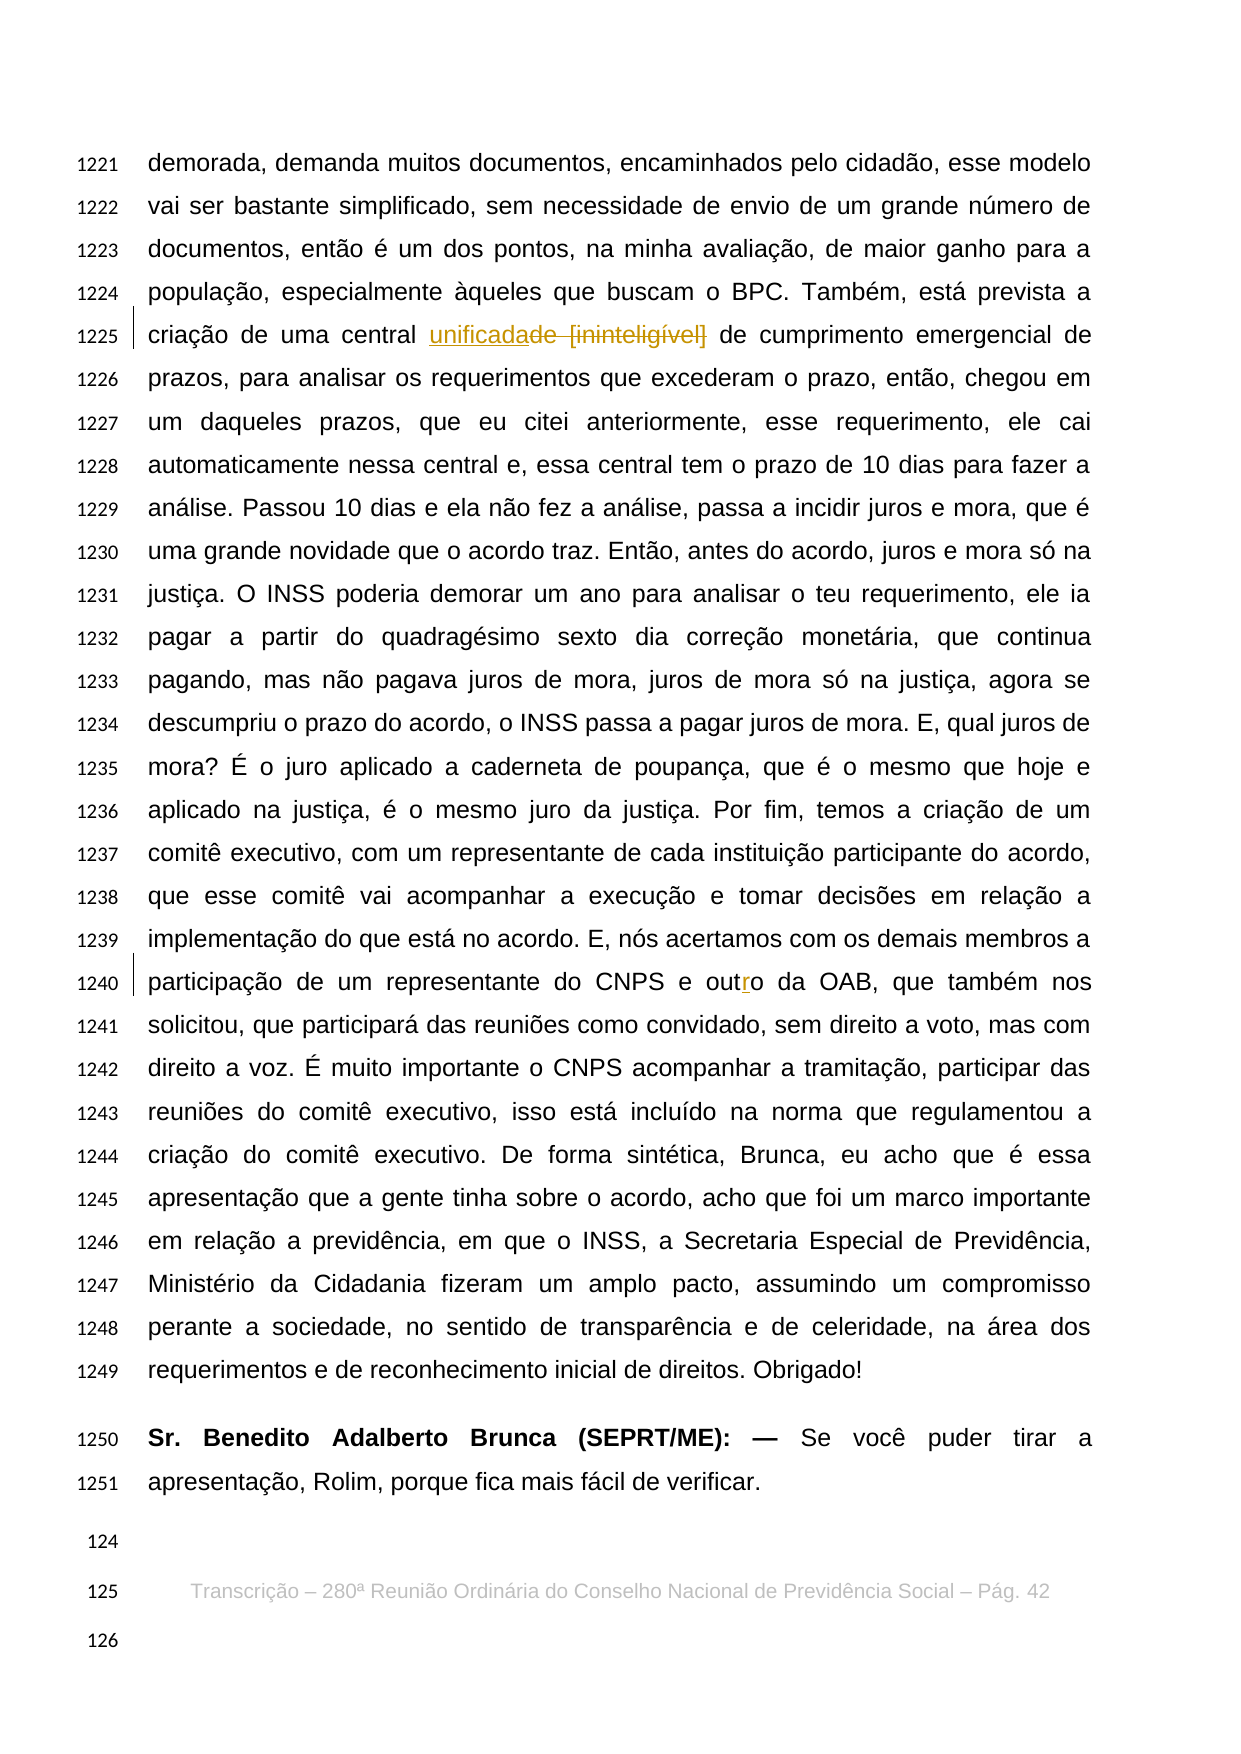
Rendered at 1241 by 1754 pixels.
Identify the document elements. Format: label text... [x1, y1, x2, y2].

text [148, 148, 1092, 1384]
text Sr. Benedito Adalberto Brunca (SEPRT/ME): — Se você puder tirar a apresentação, Rolim, porque fica mais fácil de verificar. [148, 1423, 1092, 1495]
